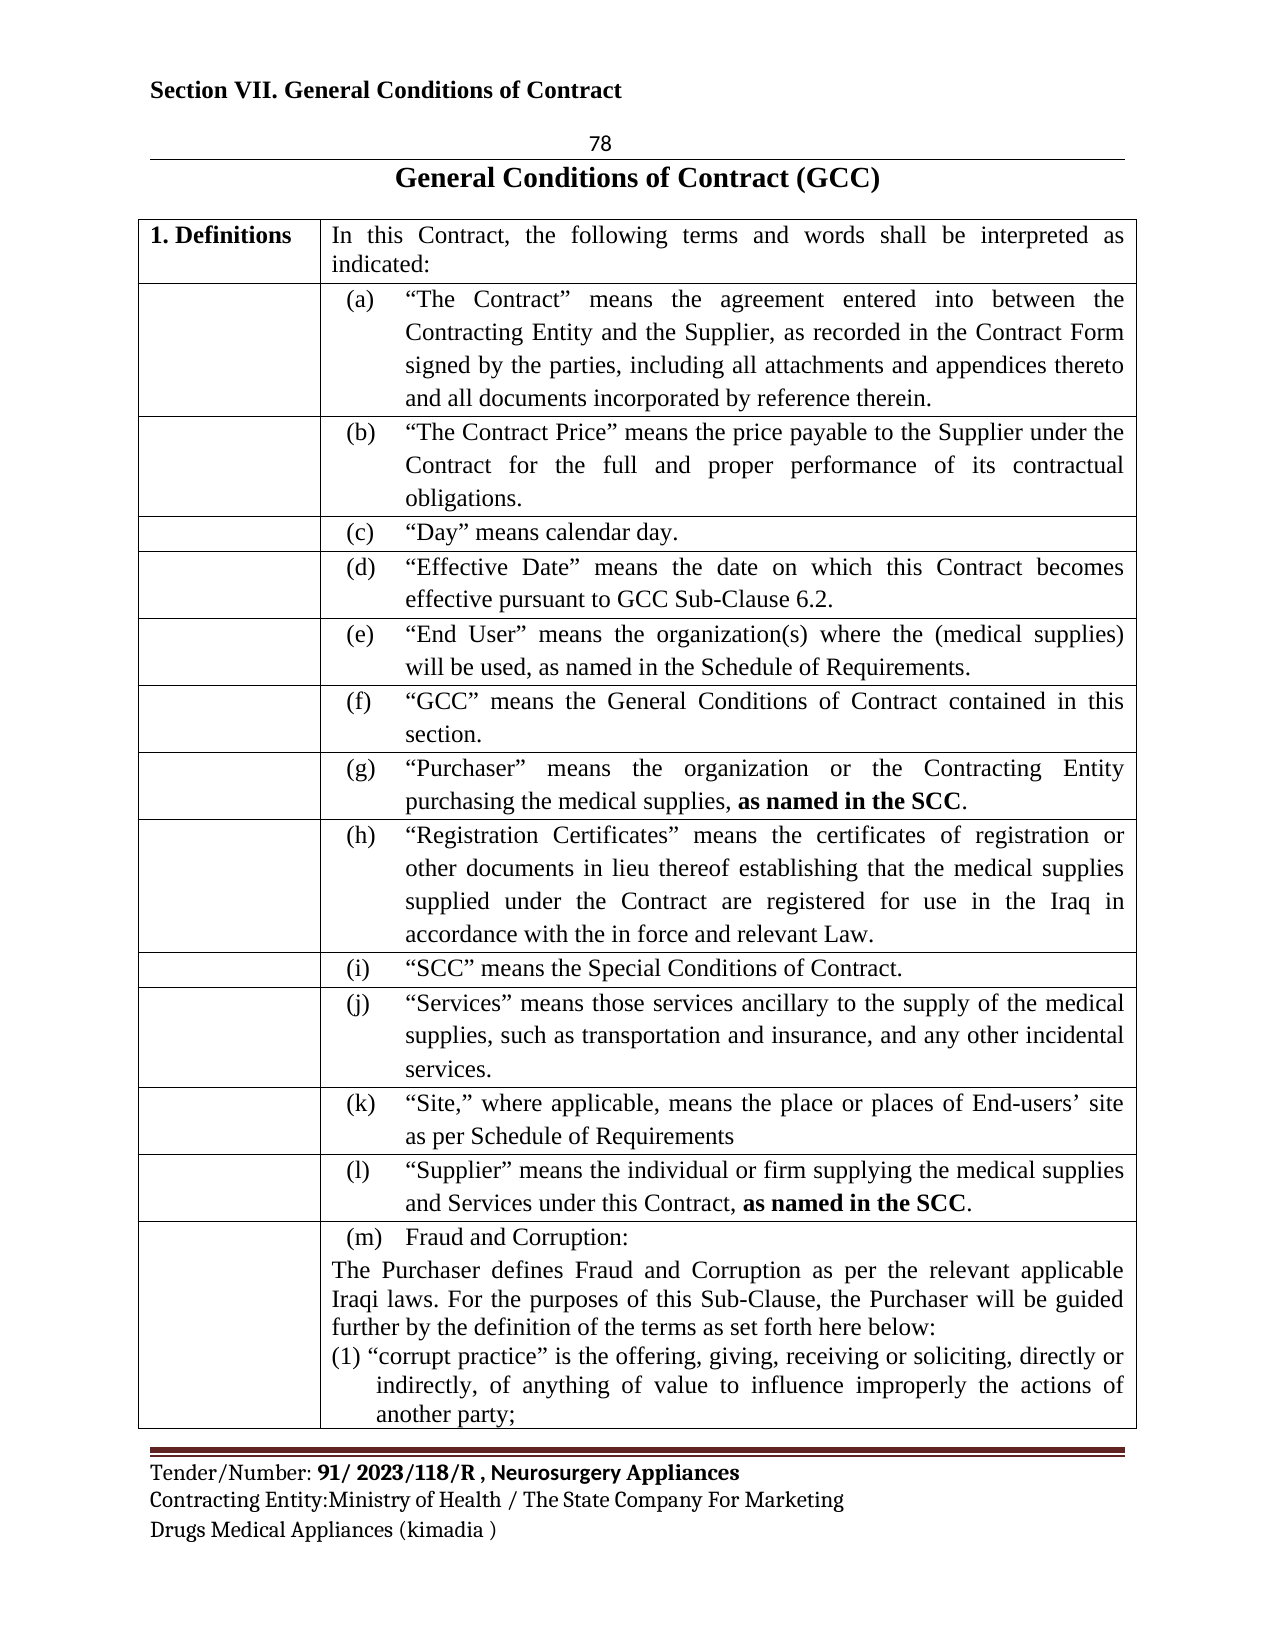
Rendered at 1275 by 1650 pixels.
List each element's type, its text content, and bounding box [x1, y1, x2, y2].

table_cell “The Contract” means the agreement entered into between the Contracting Entity and the Supplier, as recorded in the Contract Form signed by the parties, including all attachments and appendices thereto and all documents incorporated by reference therein. [321, 284, 1136, 416]
table_cell [139, 820, 320, 952]
table_cell [139, 284, 320, 416]
table_cell [139, 552, 320, 618]
table_cell [139, 1222, 320, 1427]
table_cell [139, 619, 320, 685]
table_cell Fraud and Corruption: The Purchaser defines Fraud and Corruption as per the relevant applicable Iraqi laws. For the purposes of this Sub-Clause, the Purchaser will be guided further by the definition of the terms as set forth here below: (1) “corrupt practice” is the offering, giving, receiving or soliciting, directly or indirectly, of anything of value to influence improperly the actions of another party; [321, 1222, 1136, 1427]
text General Conditions of Contract (GCC) [150, 160, 1125, 193]
table_cell “Services” means those services ancillary to the supply of the medical supplies, such as transportation and insurance, and any other incidental services. [321, 988, 1136, 1087]
table_cell “Day” means calendar day. [321, 517, 1136, 551]
table_cell [139, 517, 320, 551]
table_cell [139, 1155, 320, 1221]
table_cell [139, 988, 320, 1087]
table_cell “End User” means the organization(s) where the (medical supplies) will be used, as named in the Schedule of Requirements. [321, 619, 1136, 685]
table_cell “The Contract Price” means the price payable to the Supplier under the Contract for the full and proper performance of its contractual obligations. [321, 417, 1136, 516]
table_cell “Supplier” means the individual or firm supplying the medical supplies and Services under this Contract, as named in the SCC. [321, 1155, 1136, 1221]
table_cell [139, 953, 320, 987]
table_cell “Effective Date” means the date on which this Contract becomes effective pursuant to GCC Sub-Clause 6.2. [321, 552, 1136, 618]
table_cell “Site,” where applicable, means the place or places of End-users’ site as per Schedule of Requirements [321, 1088, 1136, 1154]
table_header 1. Definitions [139, 220, 320, 283]
table_cell “SCC” means the Special Conditions of Contract. [321, 953, 1136, 987]
table_cell [139, 417, 320, 516]
table_header In this Contract, the following terms and words shall be interpreted as indicated: [321, 220, 1136, 283]
table_cell [139, 753, 320, 819]
table_cell [139, 1088, 320, 1154]
table_cell “Registration Certificates” means the certificates of registration or other documents in lieu thereof establishing that the medical supplies supplied under the Contract are registered for use in the Iraq in accordance with the in force and relevant Law. [321, 820, 1136, 952]
table_cell “Purchaser” means the organization or the Contracting Entity purchasing the medical supplies, as named in the SCC. [321, 753, 1136, 819]
table_cell [139, 686, 320, 752]
table_cell “GCC” means the General Conditions of Contract contained in this section. [321, 686, 1136, 752]
